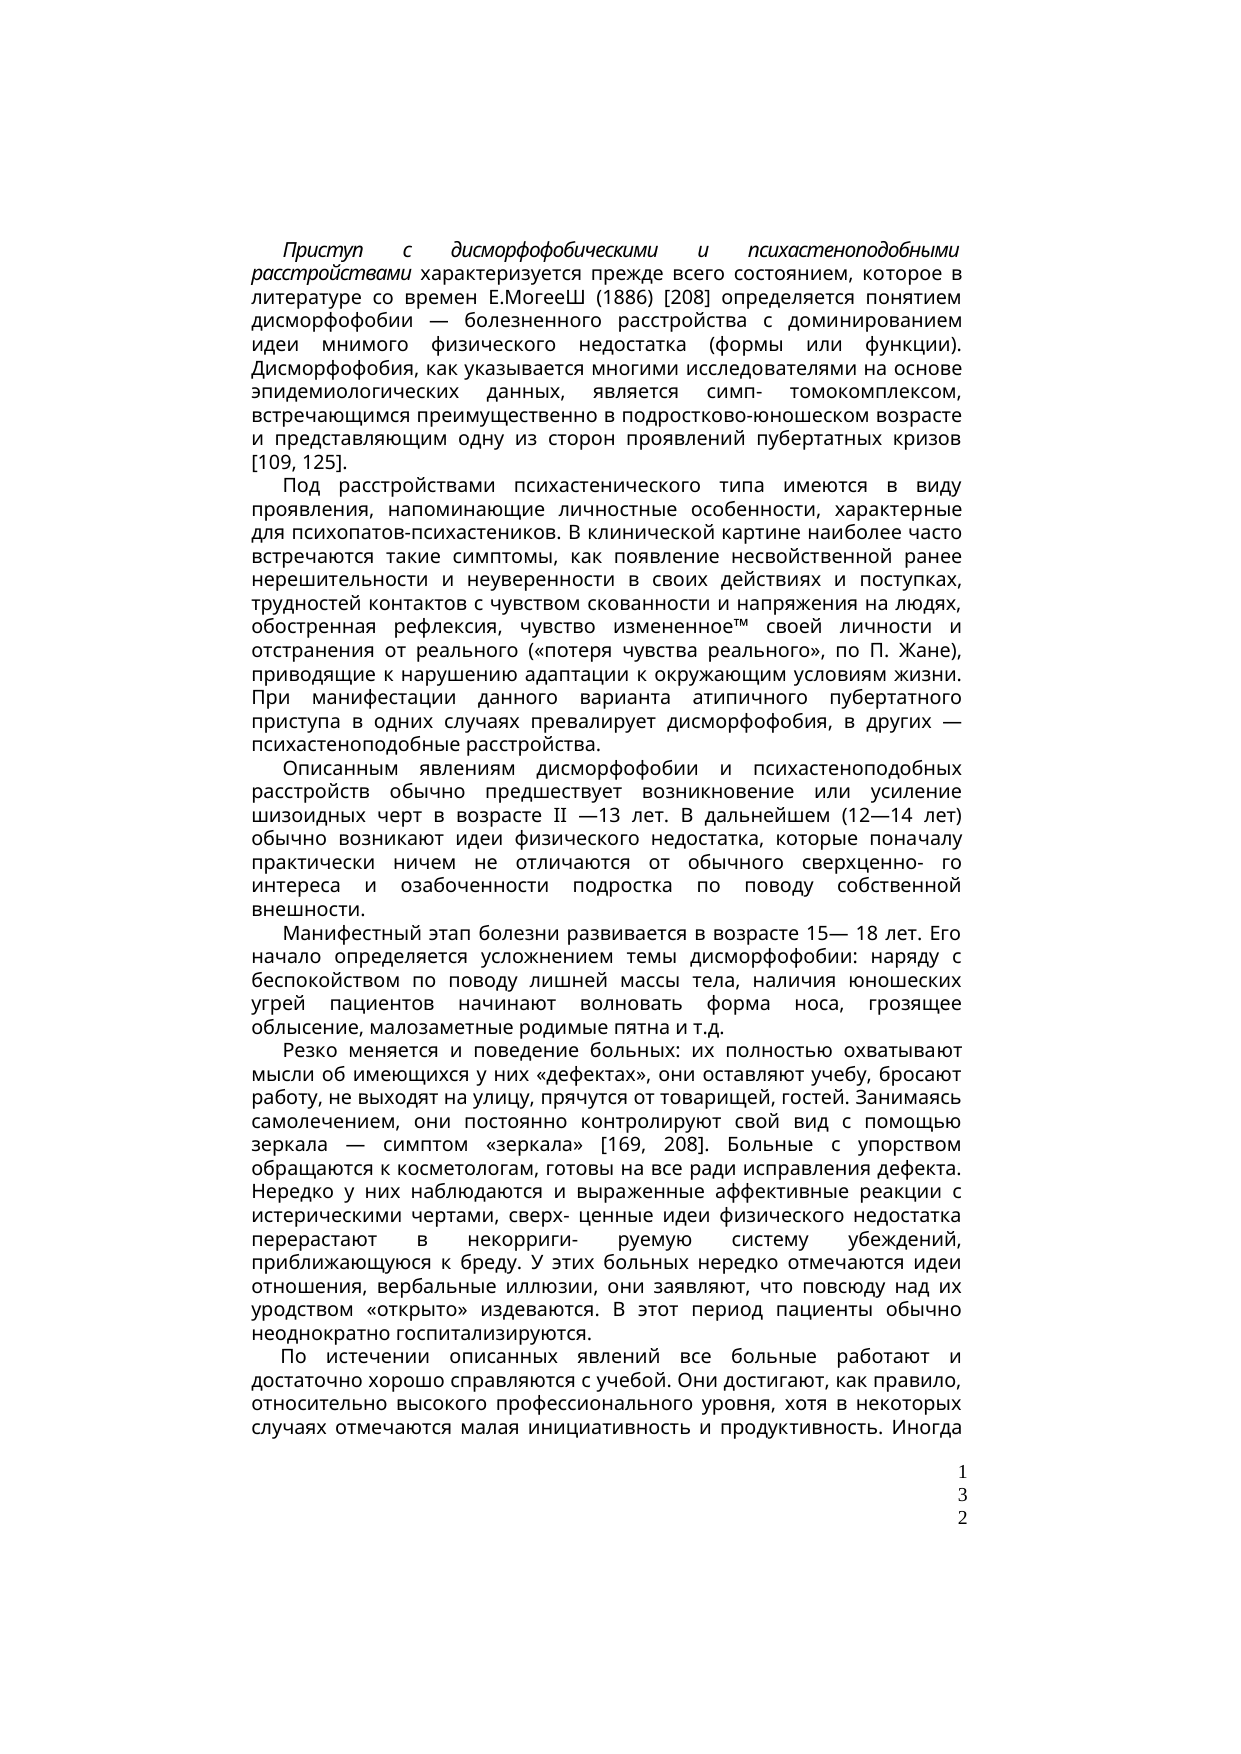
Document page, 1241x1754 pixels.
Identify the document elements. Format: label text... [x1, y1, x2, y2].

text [251, 1345, 962, 1439]
text Манифестный этап болезни развивается в возрасте 15— 18 лет. Его начало определяется усложнением темы дисморфофобии: наряду с беспокойством по поводу лишней массы тела, наличия юношеских угрей пациентов начинают волновать форма носа, грозящее облысение, малозаметные родимые пятна и т.д. [251, 921, 962, 1039]
text Под расстройствами психастенического типа имеются в виду проявления, напоминающие личностные особенности, характерные для психопатов-психастеников. В клинической картине наиболее часто встречаются такие симптомы, как появление несвойственной ранее нерешительности и неуверенности в своих действиях и поступках, трудностей контактов с чувством скованности и напряжения на людях, обостренная рефлексия, чувство измененное™ своей личности и отстранения от реального («потеря чувства реального», по П. Жане), приводящие к нарушению адаптации к окружающим условиям жизни. При манифестации данного варианта атипичного пубертатного приступа в одних случаях превалирует дисморфофобия, в других — психастеноподобные расстройства. [251, 474, 962, 756]
text Резко меняется и поведение больных: их полностью охватывают мысли об имеющихся у них «дефектах», они оставляют учебу, бросают работу, не выходят на улицу, прячутся от товарищей, гостей. Занимаясь самолечением, они постоянно контролируют свой вид с помощью зеркала — симптом «зеркала» [169, 208]. Больные с упорством обращаются к косметологам, готовы на все ради исправления дефекта. Нередко у них наблюдаются и выраженные аффективные реакции с истерическими чертами, сверх- ценные идеи физического недостатка перерастают в некорриги- руемую систему убеждений, приближающуюся к бреду. У этих больных нередко отмечаются идеи отношения, вербальные иллюзии, они заявляют, что повсюду над их уродством «открыто» издеваются. В этот период пациенты обычно неоднократно госпитализируются. [251, 1039, 962, 1345]
text Описанным явлениям дисморфофобии и психастеноподобных расстройств обычно предшествует возникновение или усиление шизоидных черт в возрасте II —13 лет. В дальнейшем (12—14 лет) обычно возникают идеи физического недостатка, которые поначалу практически ничем не отличаются от обычного сверхценно- го интереса и озабоченности подростка по поводу собственной внешности. [251, 756, 962, 921]
text Приступ с дисморфофобическими и психастеноподобными расстройствами характеризуется прежде всего состоянием, которое в литературе со времен Е.МогееШ (1886) [208] определяется понятием дисморфофобии — болезненного расстройства с доминированием идеи мнимого физического недостатка (формы или функции). Дисморфофобия, как указывается многими исследователями на основе эпидемиологических данных, является симп- томокомплексом, встречающимся преимущественно в подростково-юношеском возрасте и представляющим одну из сторон проявлений пубертатных кризов [109, 125]. [251, 238, 962, 474]
